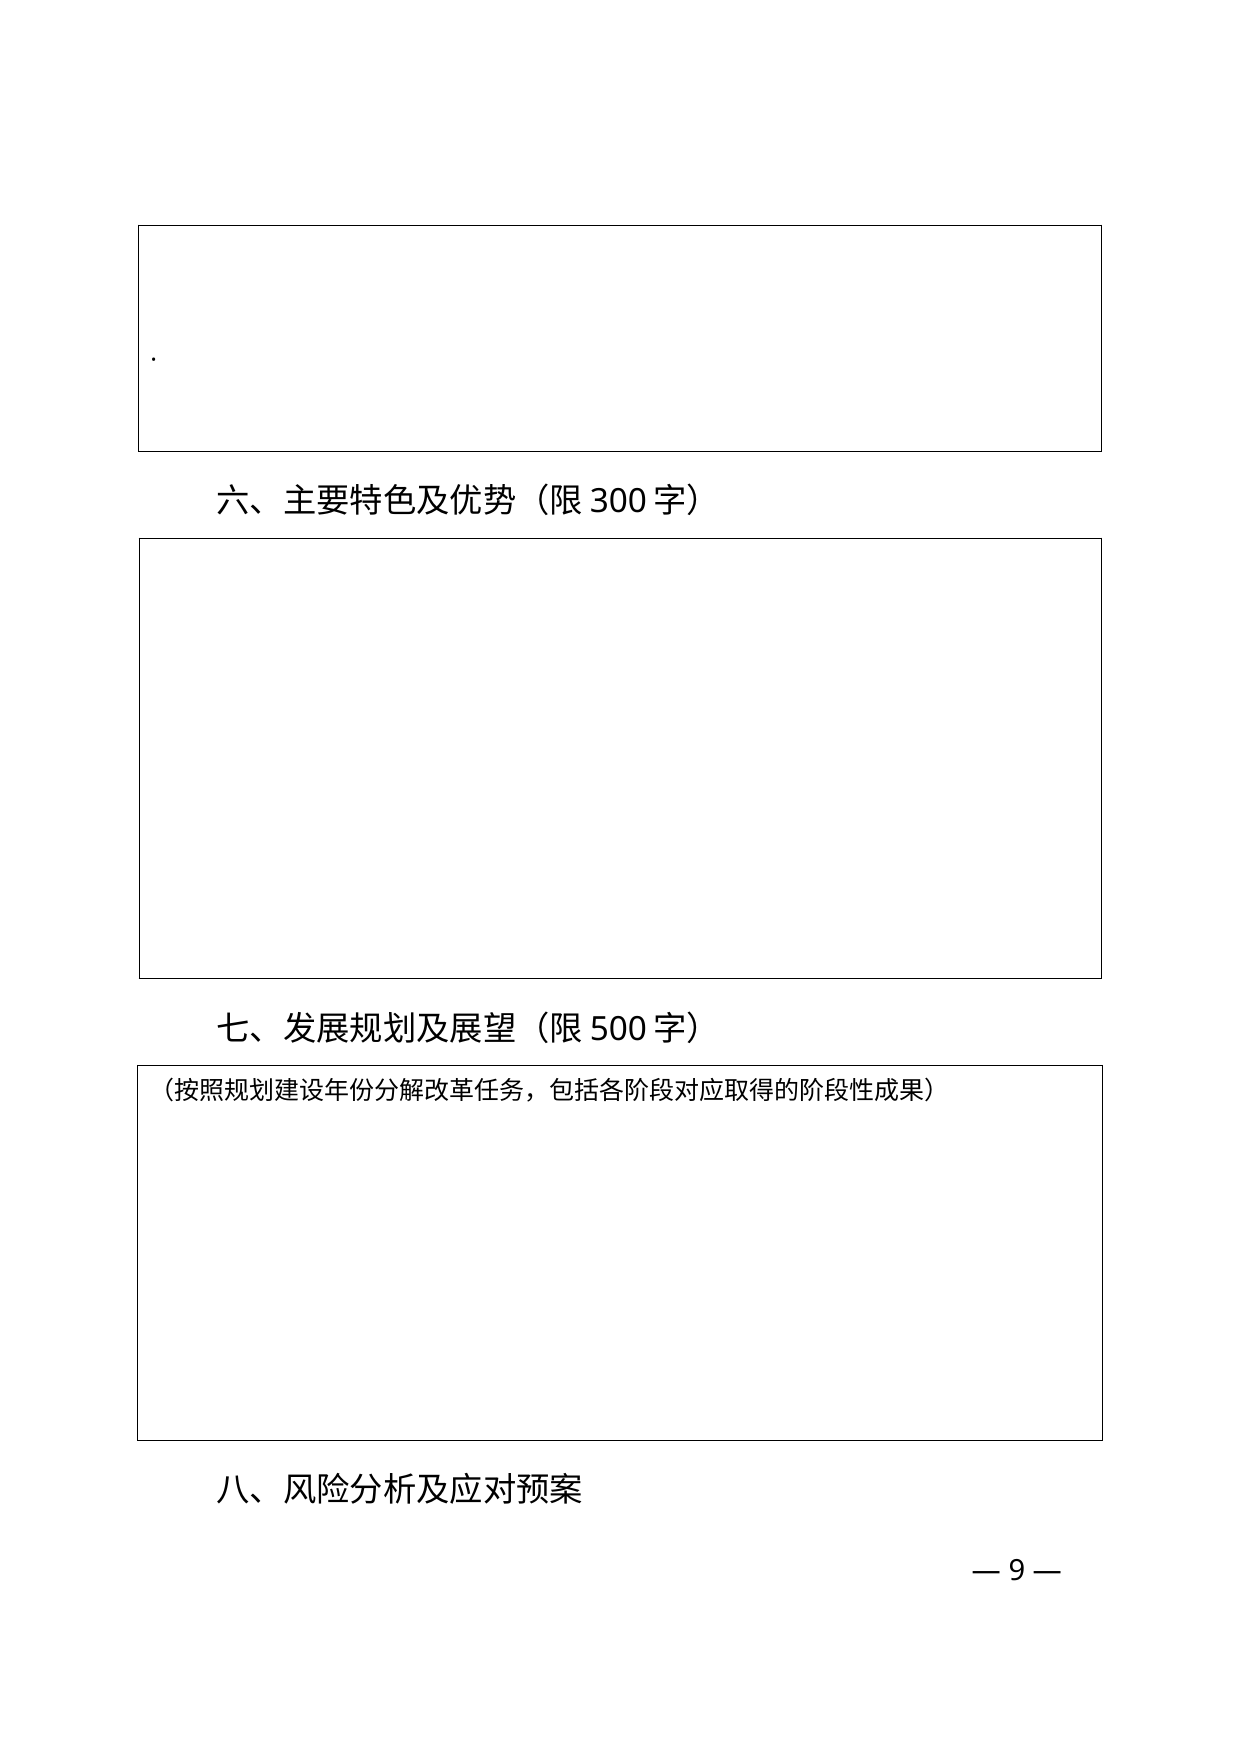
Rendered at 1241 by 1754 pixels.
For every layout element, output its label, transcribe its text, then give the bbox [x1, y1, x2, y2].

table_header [139, 226, 1101, 451]
text 六、主要特色及优势（限300字） [149, 464, 1091, 525]
table_header [140, 539, 1101, 978]
text 八、风险分析及应对预案 [149, 1453, 1091, 1514]
text 七、发展规划及展望（限500字） [149, 991, 1091, 1052]
table_header （按照规划建设年份分解改革任务，包括各阶段对应取得的阶段性成果） [138, 1066, 1102, 1439]
